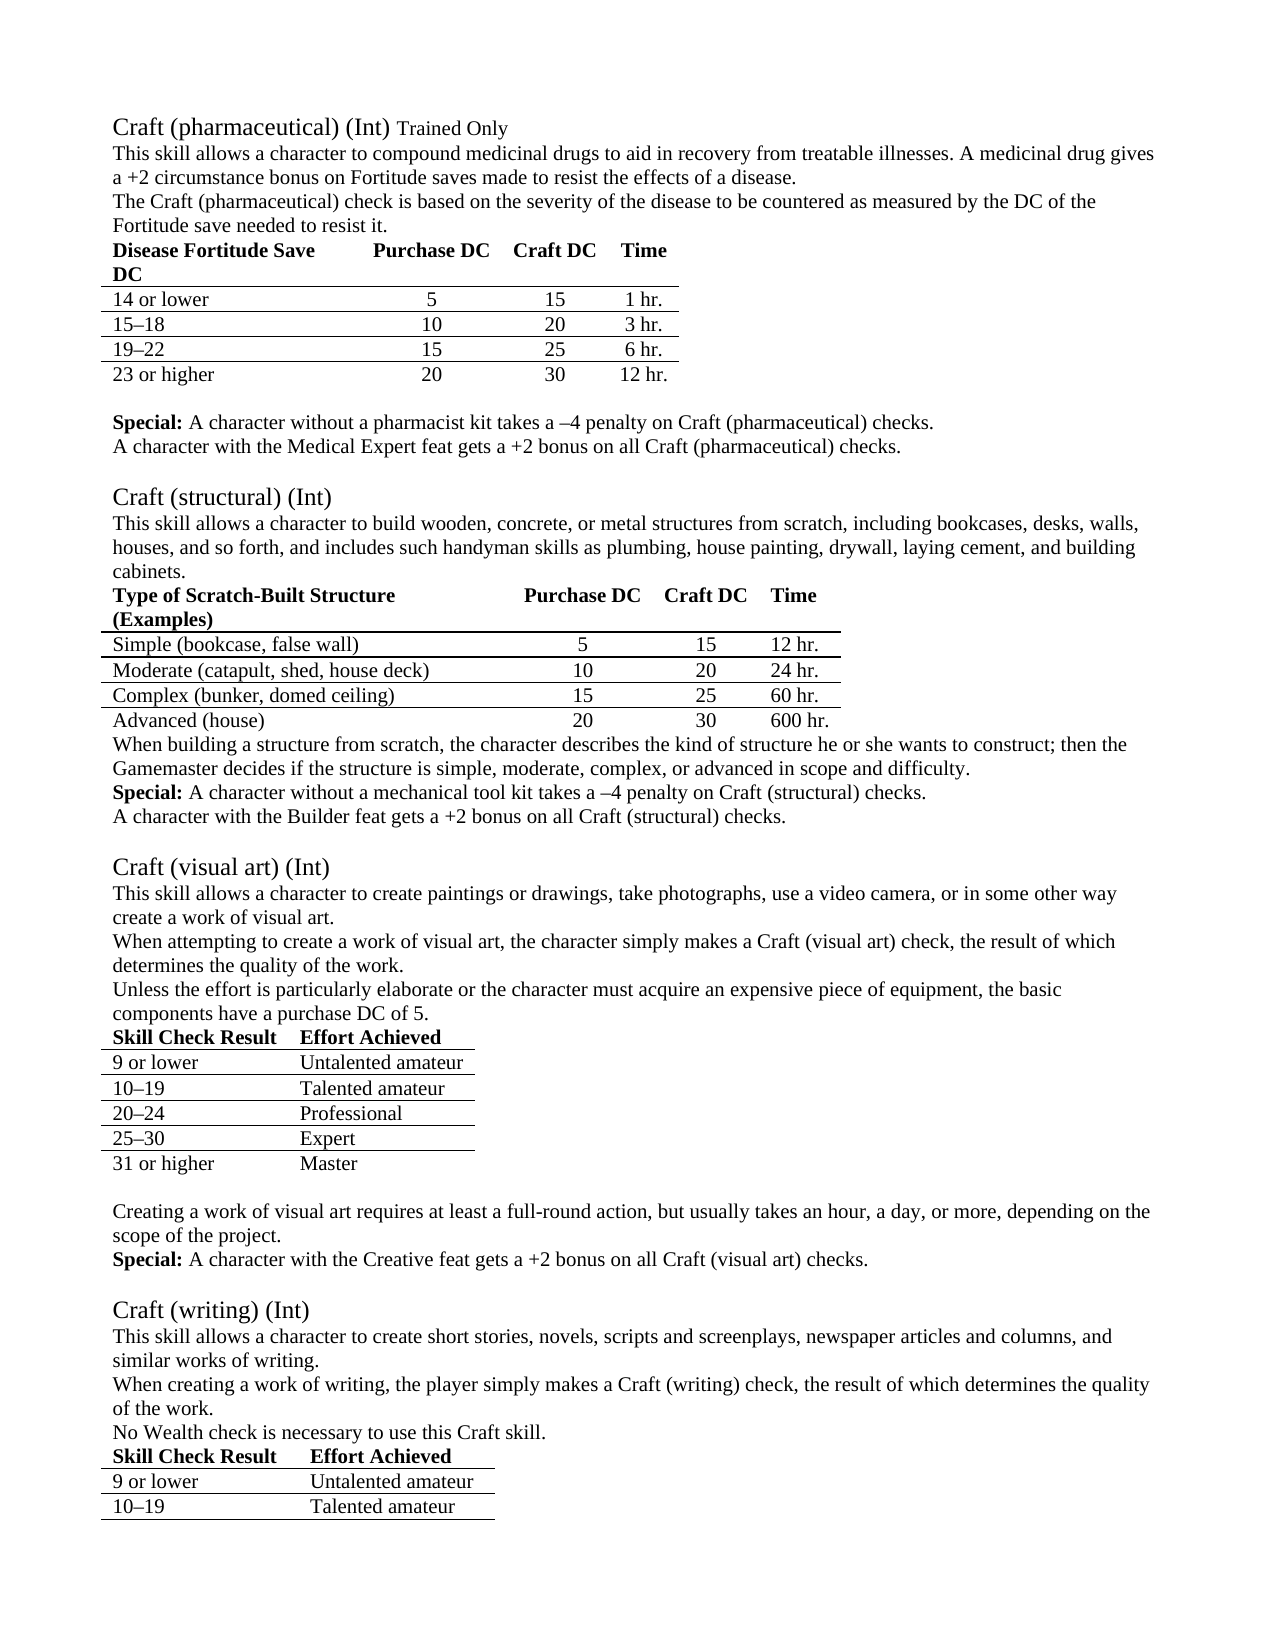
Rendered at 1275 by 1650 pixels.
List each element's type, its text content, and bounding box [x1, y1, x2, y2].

table_cell 30 [502, 362, 608, 386]
text When building a structure from scratch, the character describes the kind of structure he or she wants to construct; then the Gamemaster decides if the structure is simple, moderate, complex, or advanced in scope and difficulty. [112, 732, 1162, 780]
table_cell 20 [502, 312, 608, 336]
table_cell 6 hr. [608, 337, 679, 361]
table_cell 12 hr. [759, 633, 841, 656]
table_cell Moderate (catapult, shed, house deck) [101, 658, 513, 682]
table_cell 15 [513, 683, 653, 707]
text This skill allows a character to compound medicinal drugs to aid in recovery from treatable illnesses. A medicinal drug gives a +2 circumstance bonus on Fortitude saves made to resist the effects of a disease. [112, 141, 1162, 189]
table_cell 20 [513, 708, 653, 732]
text Special: A character without a pharmacist kit takes a –4 penalty on Craft (pharmaceutical) checks. [112, 410, 1162, 434]
table_cell 25 [502, 337, 608, 361]
text Craft (pharmaceutical) (Int) Trained Only [112, 112, 1162, 141]
text A character with the Builder feat gets a +2 bonus on all Craft (structural) checks. [112, 804, 1162, 828]
table_cell 20 [362, 362, 502, 386]
text When attempting to create a work of visual art, the character simply makes a Craft (visual art) check, the result of which determines the quality of the work. [112, 929, 1162, 977]
table_cell 9 or lower [101, 1469, 298, 1493]
table_cell 10–19 [101, 1075, 288, 1099]
table_header Type of Scratch-Built Structure (Examples) [101, 583, 513, 631]
table_cell 5 [362, 287, 502, 311]
table_cell 14 or lower [101, 287, 362, 311]
table_cell 1 hr. [608, 287, 679, 311]
table_cell 15 [362, 337, 502, 361]
table_cell Untalented amateur [288, 1050, 474, 1074]
text A character with the Medical Expert feat gets a +2 bonus on all Craft (pharmaceutical) checks. [112, 434, 1162, 458]
table_header Time [608, 238, 679, 286]
table_cell 5 [513, 633, 653, 656]
text When creating a work of writing, the player simply makes a Craft (writing) check, the result of which determines the quality of the work. [112, 1372, 1162, 1420]
table_cell 24 hr. [759, 658, 841, 682]
table_cell Talented amateur [288, 1075, 474, 1099]
table_cell 9 or lower [101, 1050, 288, 1074]
table_cell 600 hr. [759, 708, 841, 732]
table_cell Complex (bunker, domed ceiling) [101, 683, 513, 707]
table_cell Talented amateur [299, 1494, 495, 1518]
text Craft (writing) (Int) [112, 1295, 1162, 1324]
table_cell Expert [288, 1126, 474, 1150]
table_header Time [759, 583, 841, 631]
table_cell Professional [288, 1101, 474, 1124]
table_header Effort Achieved [288, 1025, 474, 1049]
text This skill allows a character to build wooden, concrete, or metal structures from scratch, including bookcases, desks, walls, houses, and so forth, and includes such handyman skills as plumbing, house painting, drywall, laying cement, and building cabinets. [112, 511, 1162, 583]
text Unless the effort is particularly elaborate or the character must acquire an expensive piece of equipment, the basic components have a purchase DC of 5. [112, 977, 1162, 1025]
table_cell Simple (bookcase, false wall) [101, 633, 513, 656]
table_cell 10 [513, 658, 653, 682]
table_cell Advanced (house) [101, 708, 513, 732]
text This skill allows a character to create paintings or drawings, take photographs, use a video camera, or in some other way create a work of visual art. [112, 881, 1162, 929]
table_cell 10–19 [101, 1494, 298, 1518]
table_cell 20–24 [101, 1101, 288, 1124]
table_cell Untalented amateur [299, 1469, 495, 1493]
table_cell 3 hr. [608, 312, 679, 336]
table_cell 25–30 [101, 1126, 288, 1150]
table_header Disease Fortitude Save DC [101, 238, 362, 286]
table_cell 15–18 [101, 312, 362, 336]
text No Wealth check is necessary to use this Craft skill. [112, 1420, 1162, 1444]
table_cell 10 [362, 312, 502, 336]
table_cell 60 hr. [759, 683, 841, 707]
table_cell Master [288, 1151, 474, 1175]
table_header Craft DC [653, 583, 759, 631]
text Special: A character with the Creative feat gets a +2 bonus on all Craft (visual art) checks. [112, 1247, 1162, 1271]
table_header Craft DC [502, 238, 608, 286]
table_cell 15 [653, 633, 759, 656]
text Creating a work of visual art requires at least a full-round action, but usually takes an hour, a day, or more, depending on the scope of the project. [112, 1199, 1162, 1247]
table_cell 20 [653, 658, 759, 682]
table_header Purchase DC [362, 238, 502, 286]
table_cell 25 [653, 683, 759, 707]
table_cell 23 or higher [101, 362, 362, 386]
table_header Skill Check Result [101, 1444, 298, 1468]
text Craft (structural) (Int) [112, 482, 1162, 511]
table_cell 30 [653, 708, 759, 732]
table_cell 31 or higher [101, 1151, 288, 1175]
text Craft (visual art) (Int) [112, 852, 1162, 881]
text Special: A character without a mechanical tool kit takes a –4 penalty on Craft (structural) checks. [112, 780, 1162, 804]
text The Craft (pharmaceutical) check is based on the severity of the disease to be countered as measured by the DC of the Fortitude save needed to resist it. [112, 189, 1162, 237]
table_header Purchase DC [513, 583, 653, 631]
table_cell 12 hr. [608, 362, 679, 386]
table_header Skill Check Result [101, 1025, 288, 1049]
table_cell 19–22 [101, 337, 362, 361]
table_cell 15 [502, 287, 608, 311]
text This skill allows a character to create short stories, novels, scripts and screenplays, newspaper articles and columns, and similar works of writing. [112, 1324, 1162, 1372]
table_header Effort Achieved [299, 1444, 495, 1468]
